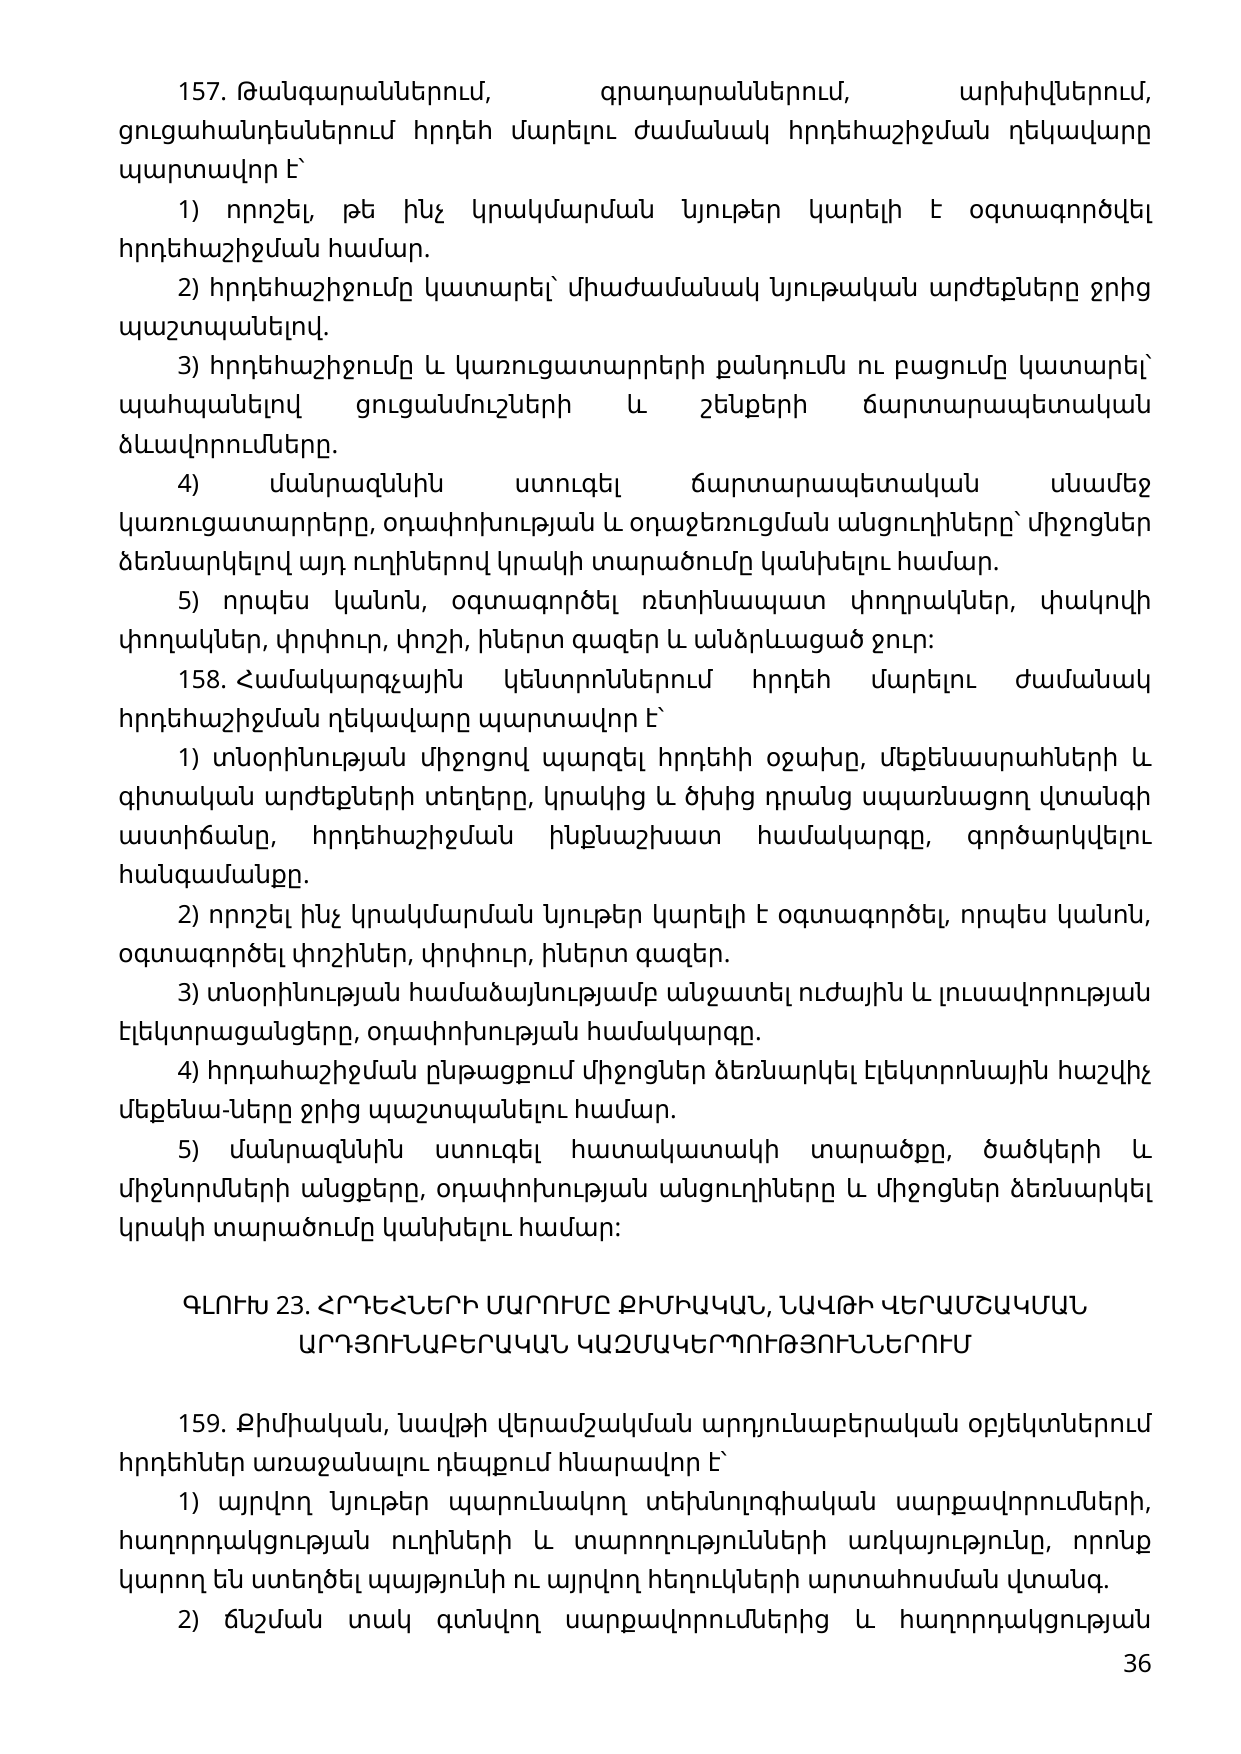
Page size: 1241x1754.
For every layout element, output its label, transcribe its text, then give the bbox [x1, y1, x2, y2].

text 1) տնօրինության միջոցով պարզել հրդեհի օջախը, մեքենասրահների և գիտական արժեքների տեղերը, կրակից և ծխից դրանց սպառնացող վտանգի աստիճանը, հրդեհաշիջման ինքնաշխատ համակարգը, գործարկվելու հանգամանքը. [118, 740, 1152, 891]
text 3) հրդեհաշիջումը և կառուցատարրերի քանդումն ու բացումը կատարել՝ պահպանելով ցուցանմուշների և շենքերի ճարտարապետական ձևավորումները. [118, 348, 1152, 460]
text 4) հրդահաշիջման ընթացքում միջոցներ ձեռնարկել էլեկտրոնային հաշվիչ մեքենա-ները ջրից պաշտպանելու համար. [118, 1053, 1152, 1126]
text 1) այրվող նյութեր պարունակող տեխնոլոգիական սարքավորումների, հաղորդակցության ուղիների և տարողությունների առկայությունը, որոնք կարող են ստեղծել պայթյունի ու այրվող հեղուկների արտահոսման վտանգ. [118, 1484, 1152, 1596]
list Քիմիական, նավթի վերամշակման արդյունաբերական օբյեկտներում հրդեհներ առաջանալու դեպքում հնարավոր է՝ [118, 1406, 1152, 1479]
text 5) որպես կանոն, օգտագործել ռետինապատ փողրակներ, փակովի փողակներ, փրփուր, փոշի, իներտ գազեր և անձրևացած ջուր: [118, 583, 1152, 656]
text 2) հրդեհաշիջումը կատարել՝ միաժամանակ նյութական արժեքները ջրից պաշտպանելով. [118, 270, 1152, 343]
text 3) տնօրինության համաձայնությամբ անջատել ուժային և լուսավորության էլեկտրացանցերը, օդափոխության համակարգը. [118, 975, 1152, 1048]
text 4) մանրազննին ստուգել ճարտարապետական սնամեջ կառուցատարրերը, օդափոխության և օդաջեռուցման անցուղիները՝ միջոցներ ձեռնարկելով այդ ուղիներով կրակի տարածումը կանխելու համար. [118, 466, 1152, 578]
text ԳԼՈՒԽ 23. ՀՐԴԵՀՆԵՐԻ ՄԱՐՈՒՄԸ ՔԻՄԻԱԿԱՆ, ՆԱՎԹԻ ՎԵՐԱՄՇԱԿՄԱՆ ԱՐԴՅՈՒՆԱԲԵՐԱԿԱՆ ԿԱԶՄԱԿԵՐՊՈՒԹՅՈՒՆՆԵՐՈՒՄ [118, 1288, 1152, 1361]
text 5) մանրազննին ստուգել հատակատակի տարածքը, ծածկերի և միջնորմների անցքերը, օդափոխության անցուղիները և միջոցներ ձեռնարկել կրակի տարածումը կանխելու համար: [118, 1131, 1152, 1244]
list Թանգարաններում, գրադարաններում, արխիվներում, ցուցահանդեսներում հրդեհ մարելու ժամանակ հրդեհաշիջման ղեկավարը պարտավոր է՝ [118, 74, 1152, 186]
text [118, 1601, 1152, 1635]
text 2) որոշել ինչ կրակմարման նյութեր կարելի է օգտագործել, որպես կանոն, օգտագործել փոշիներ, փրփուր, իներտ գազեր. [118, 896, 1152, 969]
text 1) որոշել, թե ինչ կրակմարման նյութեր կարելի է օգտագործվել հրդեհաշիջման համար. [118, 191, 1152, 264]
list Համակարգչային կենտրոններում հրդեհ մարելու ժամանակ հրդեհաշիջման ղեկավարը պարտավոր է՝ [118, 661, 1152, 734]
